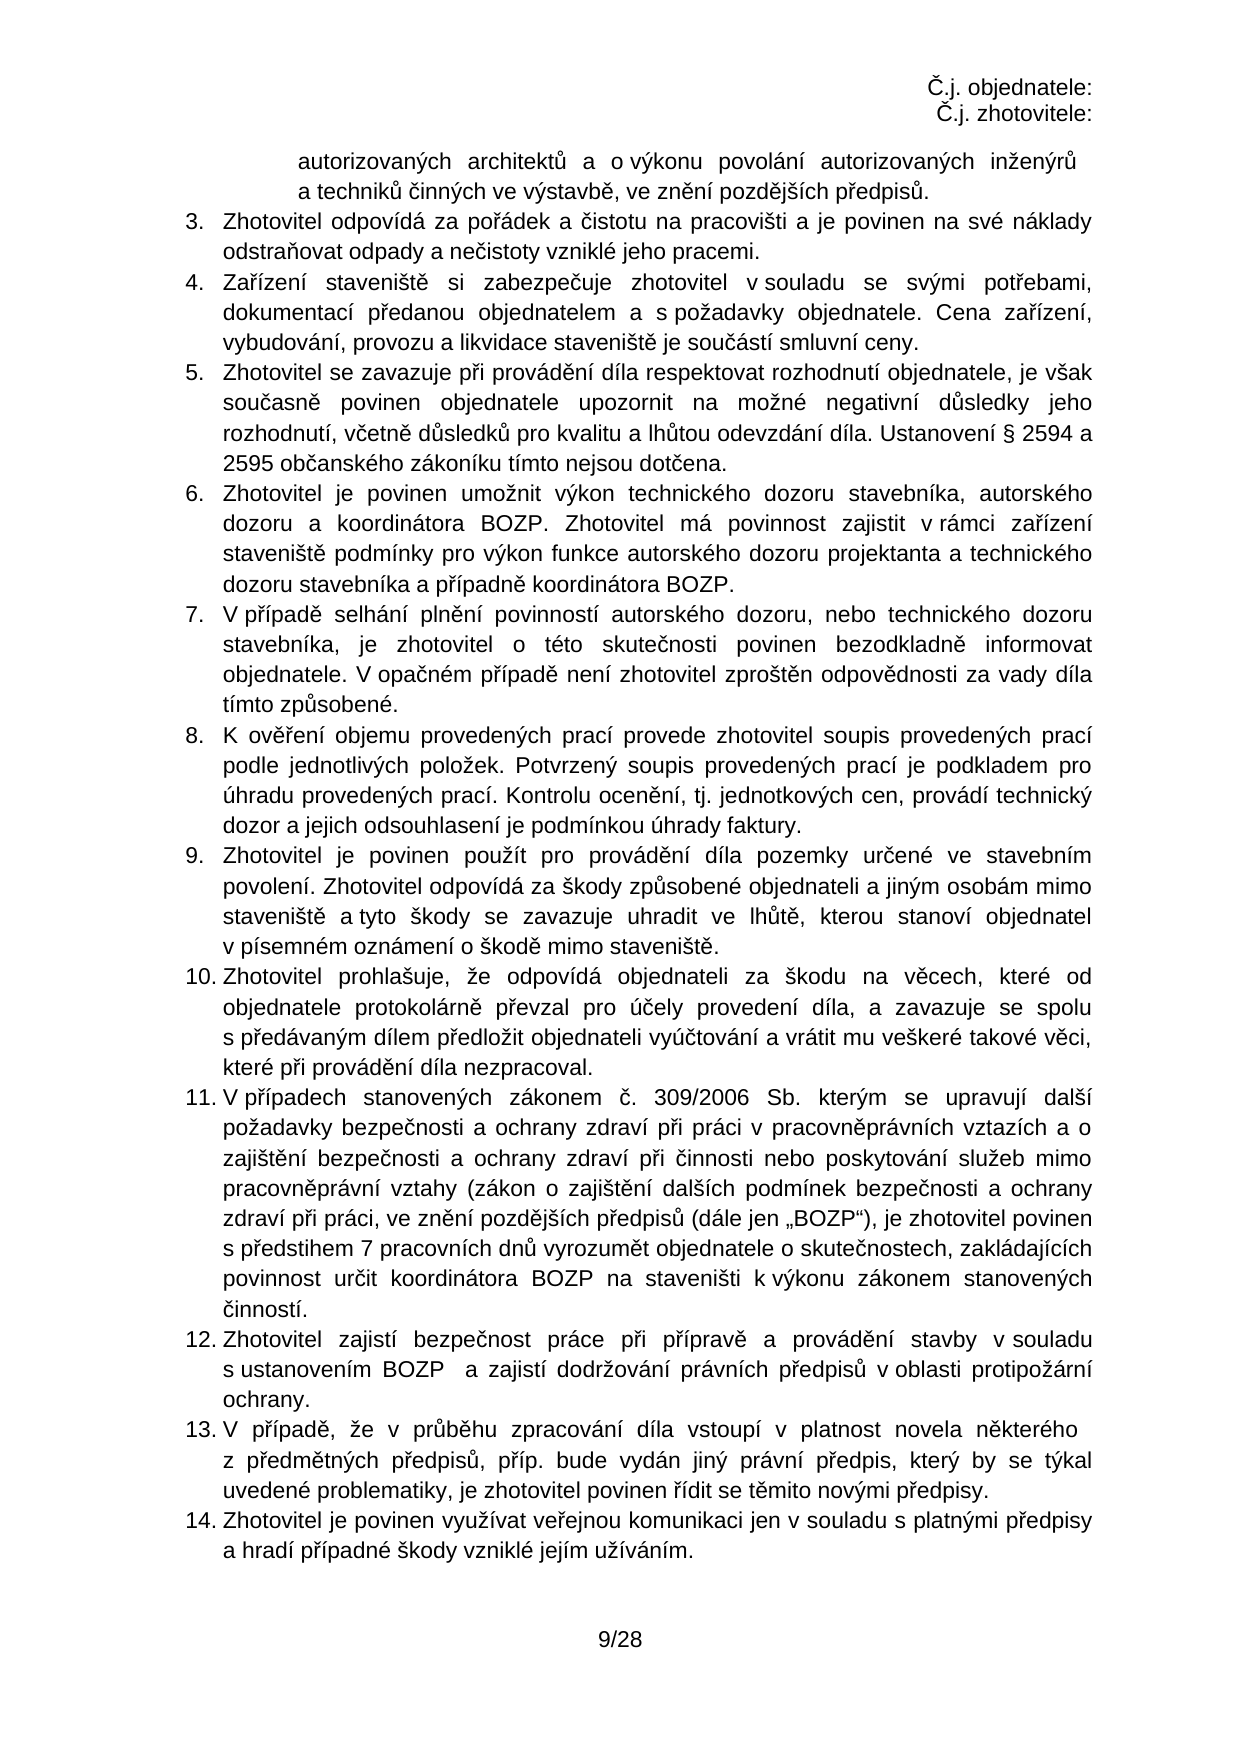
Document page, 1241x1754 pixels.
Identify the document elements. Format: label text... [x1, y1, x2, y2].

list V případě selhání plnění povinností autorského dozoru, nebo technického dozoru stavebníka, je zhotovitel o této skutečnosti povinen bezodkladně informovat objednatele. V opačném případě není zhotovitel zproštěn odpovědnosti za vady díla tímto způsobené. [185, 601, 1093, 718]
list Zhotovitel se zavazuje při provádění díla respektovat rozhodnutí objednatele, je však současně povinen objednatele upozornit na možné negativní důsledky jeho rozhodnutí, včetně důsledků pro kvalitu a lhůtou odevzdání díla. Ustanovení § 2594 a 2595 občanského zákoníku tímto nejsou dotčena. [185, 359, 1093, 476]
list V případech stanovených zákonem č. 309/2006 Sb. kterým se upravují další požadavky bezpečnosti a ochrany zdraví při práci v pracovněprávních vztazích a o zajištění bezpečnosti a ochrany zdraví při činnosti nebo poskytování služeb mimo pracovněprávní vztahy (zákon o zajištění dalších podmínek bezpečnosti a ochrany zdraví při práci, ve znění pozdějších předpisů (dále jen „BOZP“), je zhotovitel povinen s předstihem 7 pracovních dnů vyrozumět objednatele o skutečnostech, zakládajících povinnost určit koordinátora BOZP na staveništi k výkonu zákonem stanovených činností. [185, 1084, 1093, 1322]
list Zařízení staveniště si zabezpečuje zhotovitel v souladu se svými potřebami, dokumentací předanou objednatelem a s požadavky objednatele. Cena zařízení, vybudování, provozu a likvidace staveniště je součástí smluvní ceny. [185, 268, 1093, 355]
list V případě, že v průběhu zpracování díla vstoupí v platnost novela některého z předmětných předpisů, příp. bude vydán jiný právní předpis, který by se týkal uvedené problematiky, je zhotovitel povinen řídit se těmito novými předpisy. [185, 1416, 1093, 1503]
list K ověření objemu provedených prací provede zhotovitel soupis provedených prací podle jednotlivých položek. Potvrzený soupis provedených prací je podkladem pro úhradu provedených prací. Kontrolu ocenění, tj. jednotkových cen, provádí technický dozor a jejich odsouhlasení je podmínkou úhrady faktury. [185, 722, 1093, 838]
list Zhotovitel prohlašuje, že odpovídá objednateli za škodu na věcech, které od objednatele protokolárně převzal pro účely provedení díla, a zavazuje se spolu s předávaným dílem předložit objednateli vyúčtování a vrátit mu veškeré takové věci, které při provádění díla nezpracoval. [185, 963, 1093, 1080]
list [260, 148, 1093, 204]
list Zhotovitel je povinen použít pro provádění díla pozemky určené ve stavebním povolení. Zhotovitel odpovídá za škody způsobené objednateli a jiným osobám mimo staveniště a tyto škody se zavazuje uhradit ve lhůtě, kterou stanoví objednatel v písemném oznámení o škodě mimo staveniště. [185, 842, 1093, 959]
list Zhotovitel zajistí bezpečnost práce při přípravě a provádění stavby v souladu s ustanovením BOZP a zajistí dodržování právních předpisů v oblasti protipožární ochrany. [185, 1326, 1093, 1412]
list Zhotovitel je povinen umožnit výkon technického dozoru stavebníka, autorského dozoru a koordinátora BOZP. Zhotovitel má povinnost zajistit v rámci zařízení staveniště podmínky pro výkon funkce autorského dozoru projektanta a technického dozoru stavebníka a případně koordinátora BOZP. [185, 480, 1093, 597]
list Zhotovitel je povinen využívat veřejnou komunikaci jen v souladu s platnými předpisy a hradí případné škody vzniklé jejím užíváním. [185, 1507, 1093, 1563]
list Zhotovitel odpovídá za pořádek a čistotu na pracovišti a je povinen na své náklady odstraňovat odpady a nečistoty vzniklé jeho pracemi. [185, 208, 1093, 264]
